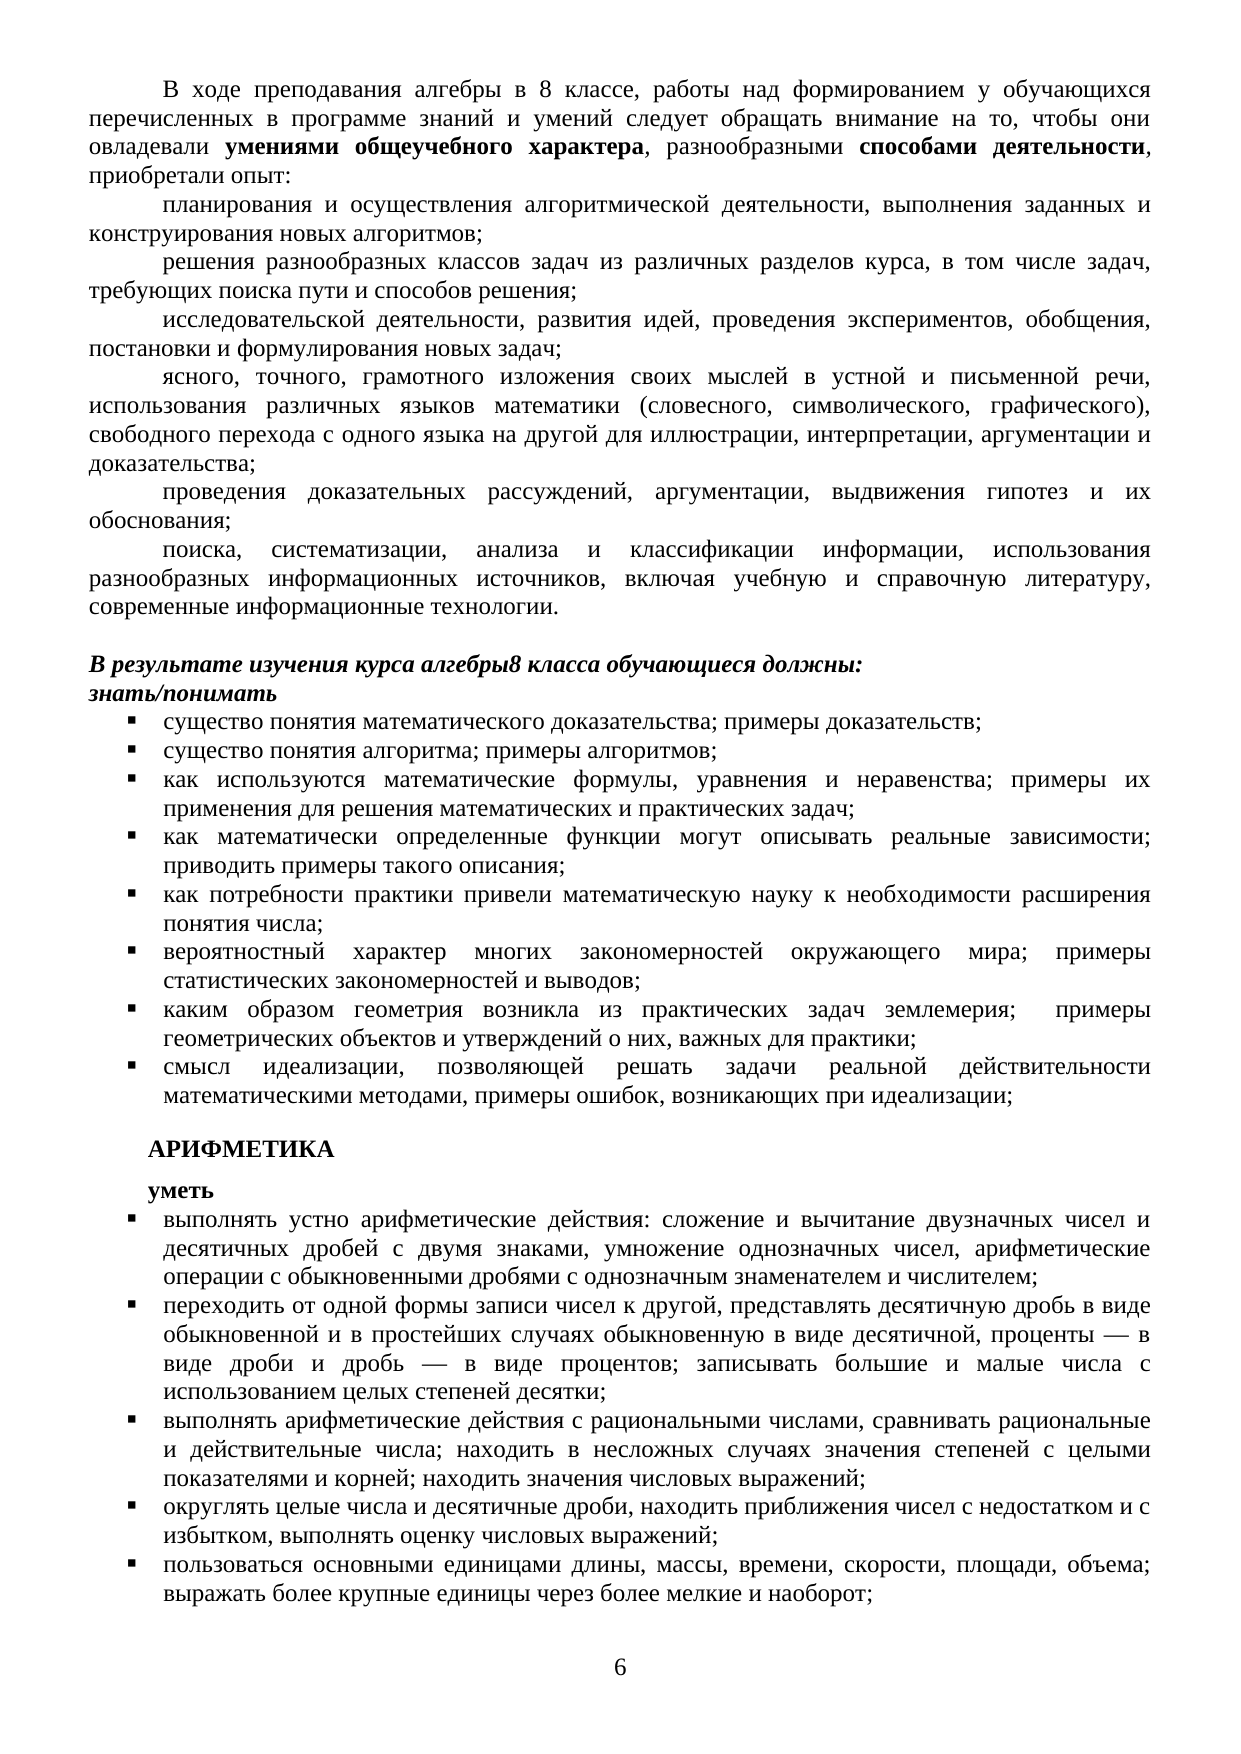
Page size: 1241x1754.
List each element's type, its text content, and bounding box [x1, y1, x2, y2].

list переходить от одной формы записи чисел к другой, представлять десятичную дробь в виде обыкновенной и в простейших случаях обыкновенную в виде десятичной, проценты — в виде дроби и дробь — в виде процентов; записывать большие и малые числа с использованием целых степеней десятки; [126, 1290, 1152, 1405]
list пользоваться основными единицами длины, массы, времени, скорости, площади, объема; выражать более крупные единицы через более мелкие и наоборот; [126, 1549, 1152, 1606]
text ясного, точного, грамотного изложения своих мыслей в устной и письменной речи, использования различных языков математики (словесного, символического, графического), свободного перехода с одного языка на другой для иллюстрации, интерпретации, аргументации и доказательства; [89, 361, 1152, 476]
text решения разнообразных классов задач из различных разделов курса, в том числе задач, требующих поиска пути и способов решения; [89, 246, 1152, 304]
list выполнять устно арифметические действия: сложение и вычитание двузначных чисел и десятичных дробей с двумя знаками, умножение однозначных чисел, арифметические операции с обыкновенными дробями с однозначным знаменателем и числителем; [126, 1204, 1152, 1290]
list как математически определенные функции могут описывать реальные зависимости; приводить примеры такого описания; [126, 821, 1152, 879]
text уметь [89, 1175, 1152, 1204]
text В ходе преподавания алгебры в 8 классе, работы над формированием у обучающихся перечисленных в программе знаний и умений следует обращать внимание на то, чтобы они овладевали умениями общеучебного характера, разнообразными способами деятельности, приобретали опыт: [89, 74, 1152, 189]
list округлять целые числа и десятичные дроби, находить приближения чисел с недостатком и с избытком, выполнять оценку числовых выражений; [126, 1491, 1152, 1549]
text В результате изучения курса алгебры8 класса обучающиеся должны: [89, 649, 1152, 678]
text знать/понимать [89, 678, 1152, 706]
list как используются математические формулы, уравнения и неравенства; примеры их применения для решения математических и практических задач; [126, 764, 1152, 821]
list смысл идеализации, позволяющей решать задачи реальной действительности математическими методами, примеры ошибок, возникающих при идеализации; [126, 1051, 1152, 1109]
text исследовательской деятельности, развития идей, проведения экспериментов, обобщения, постановки и формулирования новых задач; [89, 304, 1152, 361]
list каким образом геометрия возникла из практических задач землемерия; примеры геометрических объектов и утверждений о них, важных для практики; [126, 994, 1152, 1051]
list выполнять арифметические действия с рациональными числами, сравнивать рациональные и действительные числа; находить в несложных случаях значения степеней с целыми показателями и корней; находить значения числовых выражений; [126, 1405, 1152, 1491]
text Арифметика [148, 1134, 1152, 1163]
list вероятностный характер многих закономерностей окружающего мира; примеры статистических закономерностей и выводов; [126, 936, 1152, 994]
list существо понятия алгоритма; примеры алгоритмов; [126, 735, 1152, 764]
list существо понятия математического доказательства; примеры доказательств; [126, 706, 1152, 735]
text планирования и осуществления алгоритмической деятельности, выполнения заданных и конструирования новых алгоритмов; [89, 189, 1152, 246]
text поиска, систематизации, анализа и классификации информации, использования разнообразных информационных источников, включая учебную и справочную литературу, современные информационные технологии. [89, 534, 1152, 620]
text проведения доказательных рассуждений, аргументации, выдвижения гипотез и их обоснования; [89, 476, 1152, 534]
list как потребности практики привели математическую науку к необходимости расширения понятия числа; [126, 879, 1152, 936]
